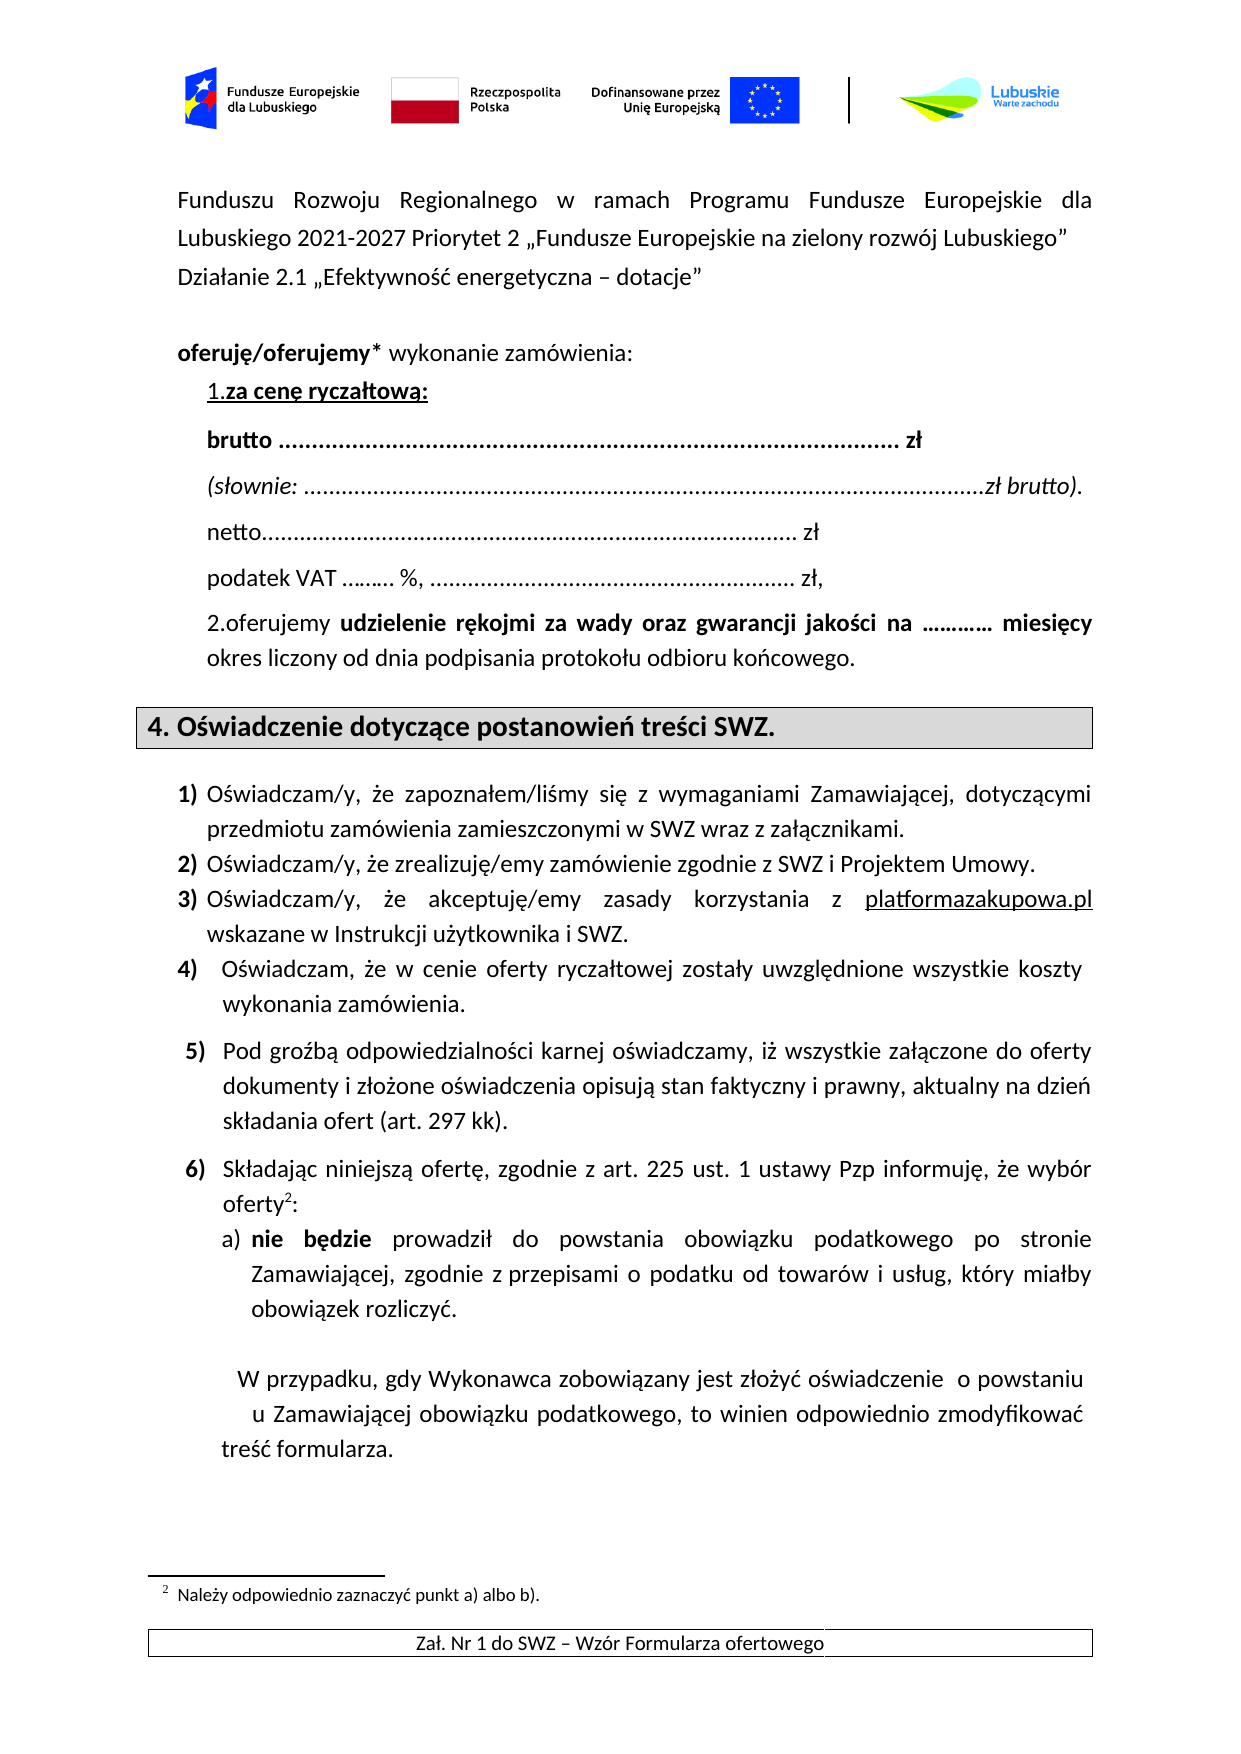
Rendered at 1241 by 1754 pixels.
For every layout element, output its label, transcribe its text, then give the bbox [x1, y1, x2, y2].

list nie będzie prowadził do powstania obowiązku podatkowego po stronie Zamawiającej, zgodnie z przepisami o podatku od towarów i usług, który miałby obowiązek rozliczyć. [221, 1223, 1093, 1323]
list Pod groźbą odpowiedzialności karnej oświadczamy, iż wszystkie załączone do oferty dokumenty i złożone oświadczenia opisują stan faktyczny i prawny, aktualny na dzień składania ofert (art. 297 kk). [185, 1035, 1093, 1136]
picture [147, 44, 1092, 154]
text Działanie 2.1 „Efektywność energetyczna – dotacje” [177, 261, 1093, 291]
text (słownie: ............................................................................................................zł brutto). [148, 470, 1093, 501]
list Oświadczam/y, że akceptuję/emy zasady korzystania z platformazakupowa.pl wskazane w Instrukcji użytkownika i SWZ. [177, 883, 1093, 948]
list 1.za cenę ryczałtową: [207, 375, 1093, 406]
text oferuję/oferujemy* wykonanie zamówienia: [177, 337, 1093, 367]
text brutto ............................................................................................. zł [148, 424, 1093, 455]
list Oświadczam/y, że zrealizuję/emy zamówienie zgodnie z SWZ i Projektem Umowy. [177, 848, 1093, 878]
list Oświadczam, że w cenie oferty ryczałtowej zostały uwzględnione wszystkie koszty wykonania zamówienia. [177, 953, 1093, 1018]
text netto..................................................................................... zł [148, 516, 1093, 547]
text W przypadku, gdy Wykonawca zobowiązany jest złożyć oświadczenie o powstaniu u Zamawiającej obowiązku podatkowego, to winien odpowiednio zmodyfikować treść formularza. [148, 1363, 1093, 1463]
table_header Oświadczenie dotyczące postanowień treści SWZ. [137, 708, 1092, 748]
text podatek VAT ……… %, .......................................................... zł, [148, 562, 1093, 592]
list Składając niniejszą ofertę, zgodnie z art. 225 ust. 1 ustawy Pzp informuję, że wybór oferty: [185, 1153, 1093, 1218]
list Oświadczam/y, że zapoznałem/liśmy się z wymaganiami Zamawiającej, dotyczącymi przedmiotu zamówienia zamieszczonymi w SWZ wraz z załącznikami. [177, 778, 1093, 843]
list 2.oferujemy udzielenie rękojmi za wady oraz gwarancji jakości na ………… miesięcy okres liczony od dnia podpisania protokołu odbioru końcowego. [207, 607, 1093, 673]
